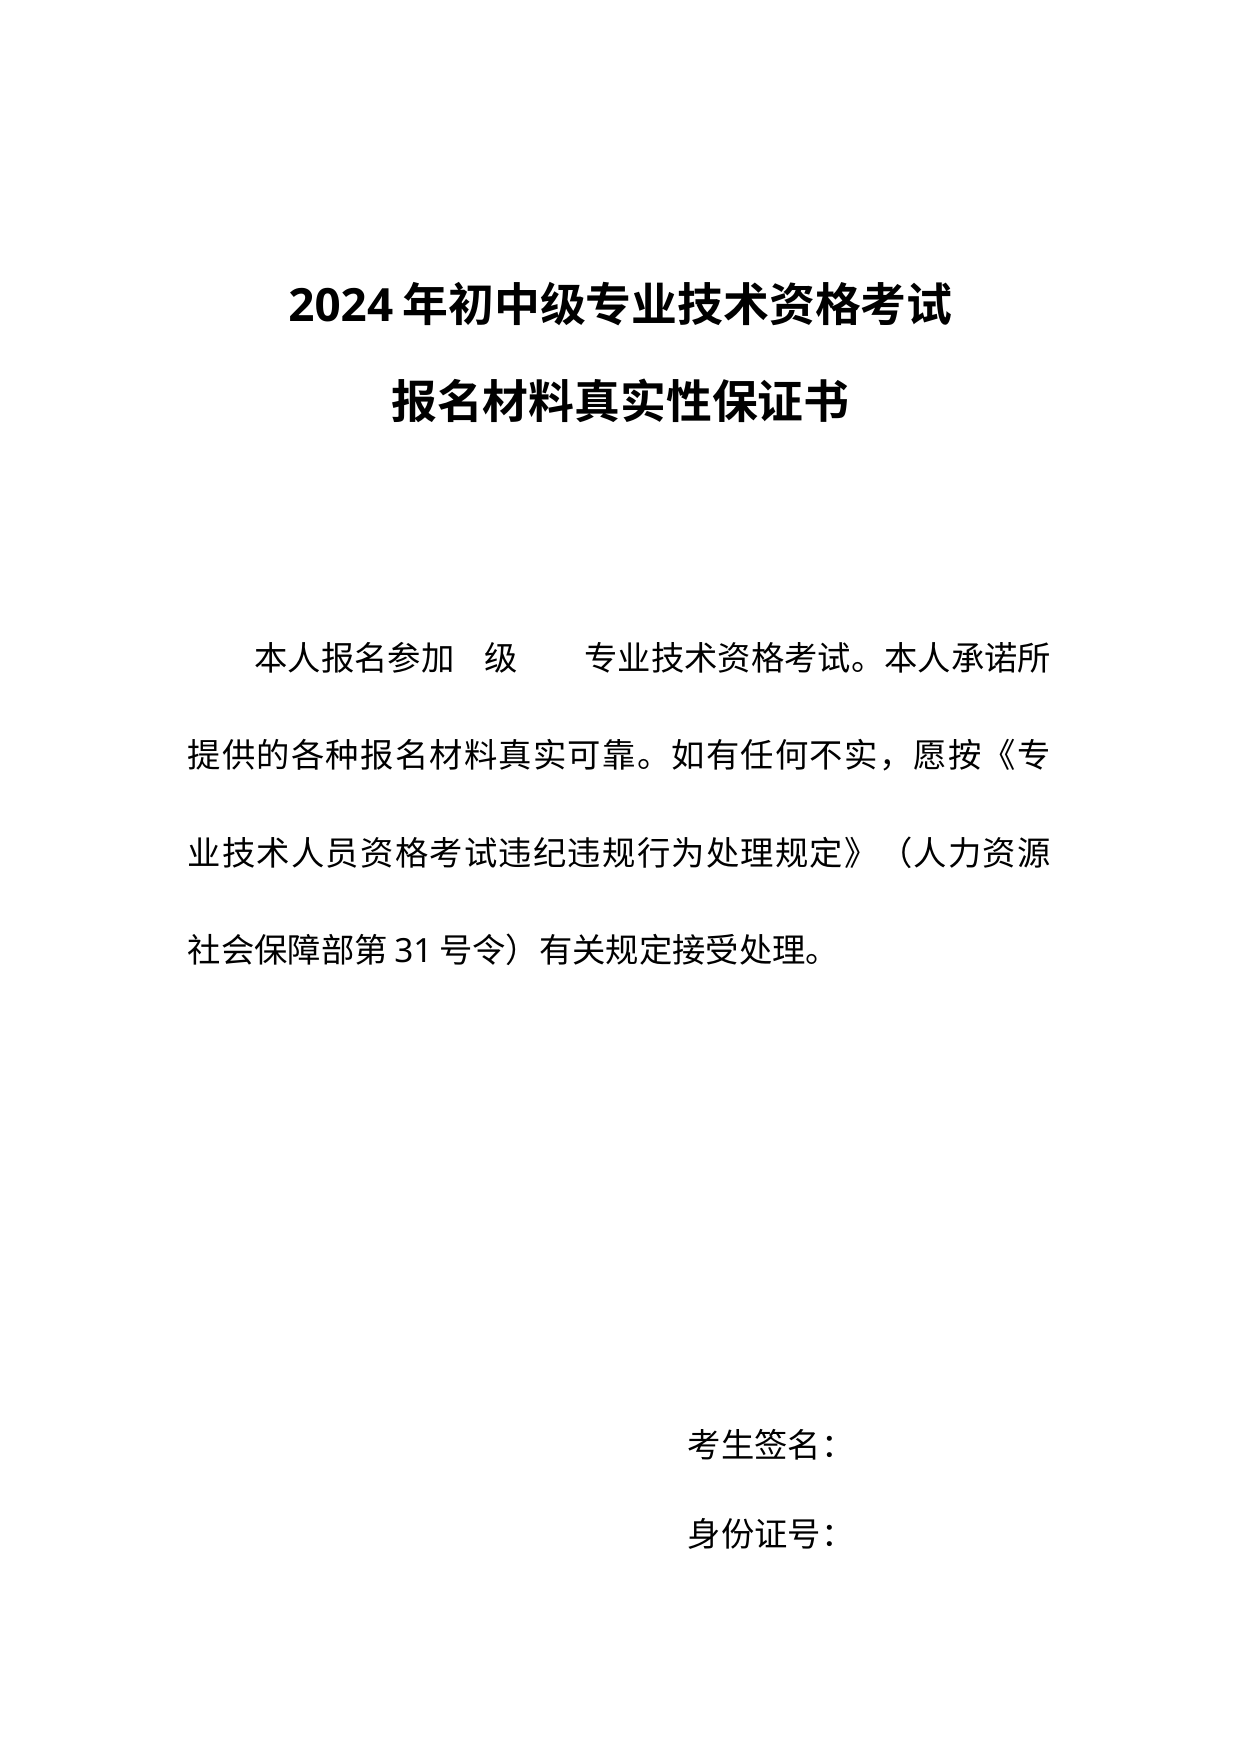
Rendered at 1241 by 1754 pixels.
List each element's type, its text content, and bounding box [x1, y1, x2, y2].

text 考生签名： [187, 1411, 1053, 1476]
text 报名材料真实性保证书 [187, 350, 1053, 447]
text 身份证号： [187, 1500, 1053, 1565]
text 本人报名参加 级 专业技术资格考试。本人承诺所提供的各种报名材料真实可靠。如有任何不实，愿按《专业技术人员资格考试违纪违规行为处理规定》（人力资源社会保障部第31号令）有关规定接受处理。 [187, 623, 1053, 980]
text 2024年初中级专业技术资格考试 [187, 252, 1053, 350]
